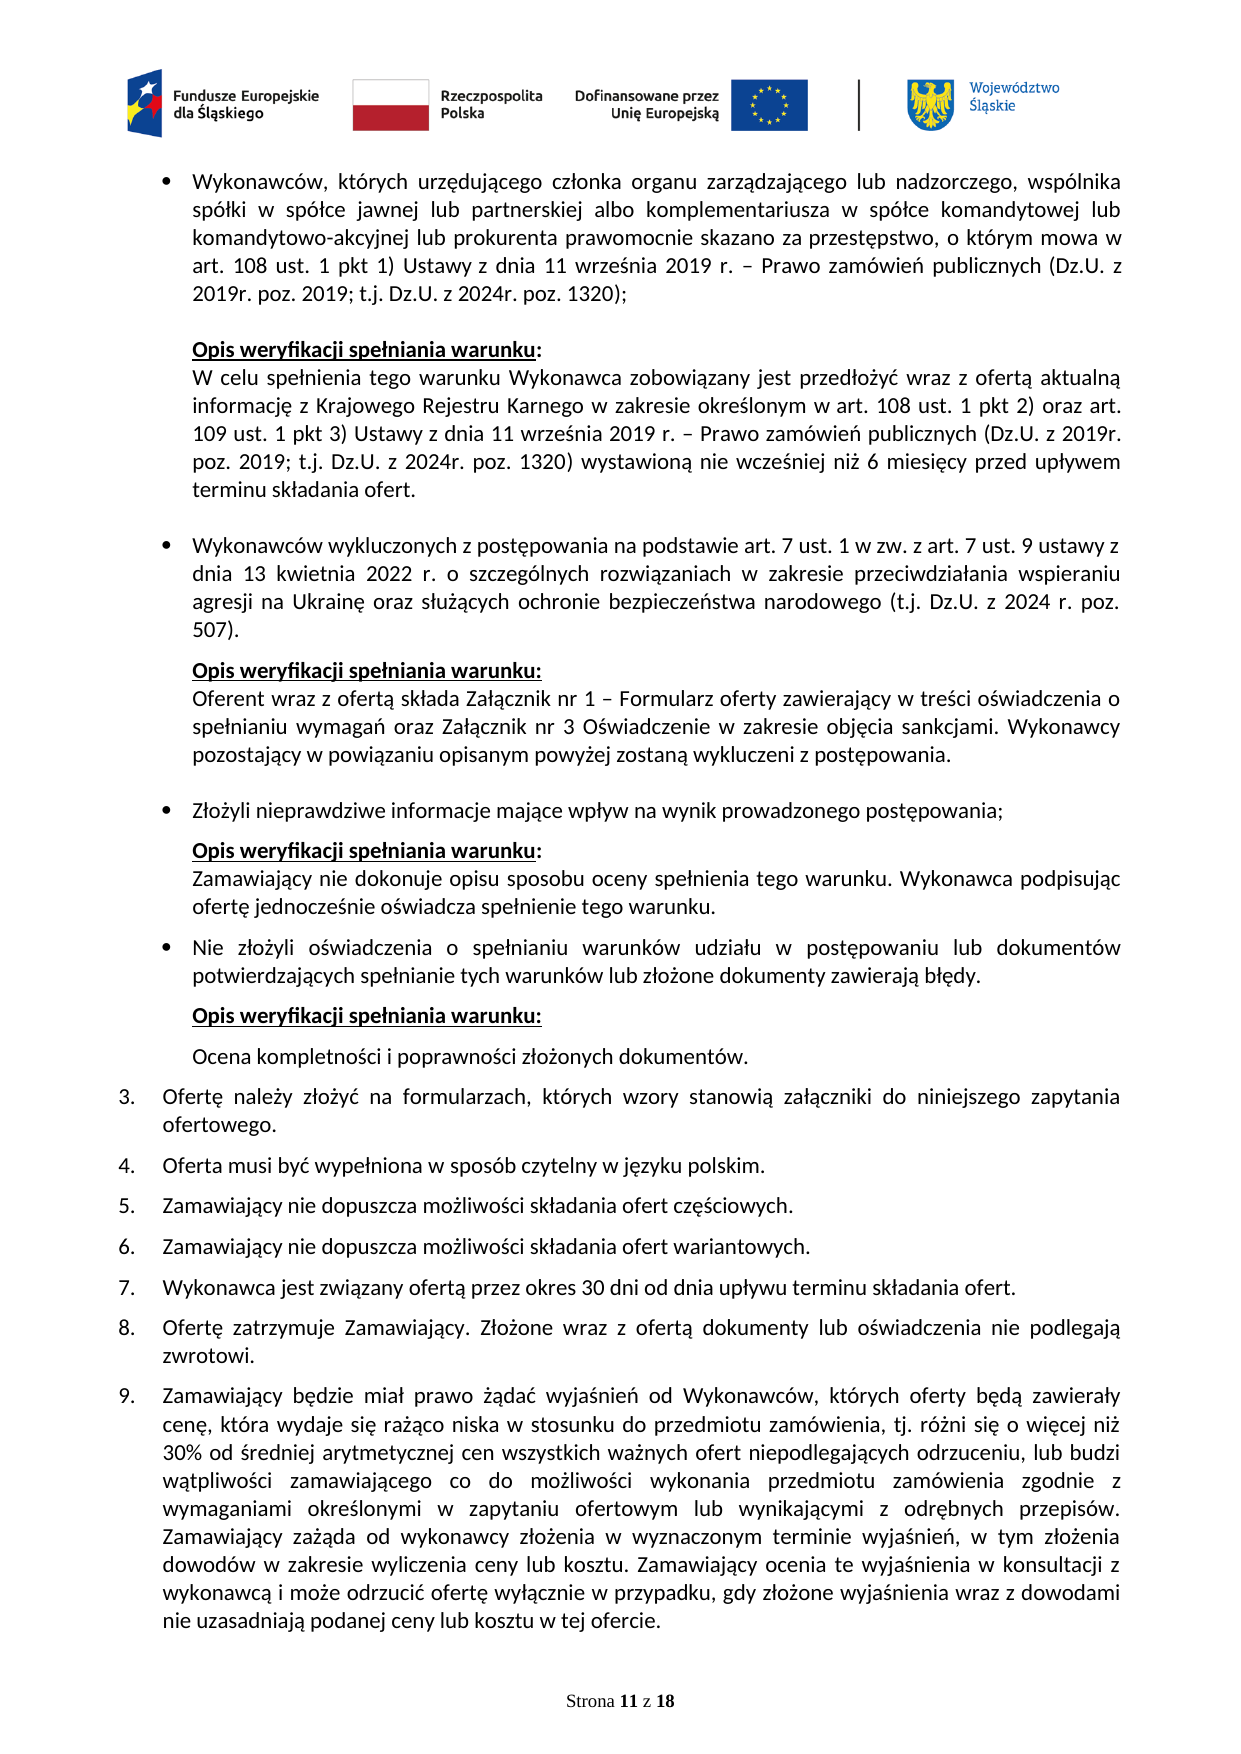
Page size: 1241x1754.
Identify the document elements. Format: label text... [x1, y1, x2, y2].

list Nie złożyli oświadczenia o spełnianiu warunków udziału w postępowaniu lub dokumentów potwierdzających spełnianie tych warunków lub złożone dokumenty zawierają błędy. [162, 933, 1122, 989]
list Złożyli nieprawdziwe informacje mające wpływ na wynik prowadzonego postępowania; [162, 796, 1122, 824]
text W celu spełnienia tego warunku Wykonawca zobowiązany jest przedłożyć wraz z ofertą aktualną informację z Krajowego Rejestru Karnego w zakresie określonym w art. 108 ust. 1 pkt 2) oraz art. 109 ust. 1 pkt 3) Ustawy z dnia 11 września 2019 r. – Prawo zamówień publicznych (Dz.U. z 2019r. poz. 2019; t.j. Dz.U. z 2024r. poz. 1320) wystawioną nie wcześniej niż 6 miesięcy przed upływem terminu składania ofert. [192, 363, 1122, 503]
list Opis weryfikacji spełniania warunku: [192, 836, 1122, 864]
list Opis weryfikacji spełniania warunku: [192, 656, 1122, 684]
list Oferent wraz z ofertą składa Załącznik nr 1 – Formularz oferty zawierający w treści oświadczenia o spełnianiu wymagań oraz Załącznik nr 3 Oświadczenie w zakresie objęcia sankcjami. Wykonawcy pozostający w powiązaniu opisanym powyżej zostaną wykluczeni z postępowania. [192, 684, 1122, 768]
list Oferta musi być wypełniona w sposób czytelny w języku polskim. [118, 1151, 1122, 1179]
text Zamawiający nie dokonuje opisu sposobu oceny spełnienia tego warunku. Wykonawca podpisując ofertę jednocześnie oświadcza spełnienie tego warunku. [192, 864, 1122, 920]
list Ofertę należy złożyć na formularzach, których wzory stanowią załączniki do niniejszego zapytania ofertowego. [118, 1082, 1122, 1138]
list Ofertę zatrzymuje Zamawiający. Złożone wraz z ofertą dokumenty lub oświadczenia nie podlegają zwrotowi. [118, 1313, 1122, 1369]
list Wykonawca jest związany ofertą przez okres 30 dni od dnia upływu terminu składania ofert. [118, 1273, 1122, 1301]
list Zamawiający nie dopuszcza możliwości składania ofert częściowych. [118, 1192, 1122, 1219]
list Opis weryfikacji spełniania warunku: [192, 335, 1122, 363]
text Opis weryfikacji spełniania warunku: [192, 1001, 1122, 1029]
picture [118, 41, 1064, 161]
list Wykonawców, których urzędującego członka organu zarządzającego lub nadzorczego, wspólnika spółki w spółce jawnej lub partnerskiej albo komplementariusza w spółce komandytowej lub komandytowo-akcyjnej lub prokurenta prawomocnie skazano za przestępstwo, o którym mowa w art. 108 ust. 1 pkt 1) Ustawy z dnia 11 września 2019 r. – Prawo zamówień publicznych (Dz.U. z 2019r. poz. 2019; t.j. Dz.U. z 2024r. poz. 1320); [162, 167, 1122, 307]
list Zamawiający nie dopuszcza możliwości składania ofert wariantowych. [118, 1232, 1122, 1260]
list Wykonawców wykluczonych z postępowania na podstawie art. 7 ust. 1 w zw. z art. 7 ust. 9 ustawy z dnia 13 kwietnia 2022 r. o szczególnych rozwiązaniach w zakresie przeciwdziałania wspieraniu agresji na Ukrainę oraz służących ochronie bezpieczeństwa narodowego (t.j. Dz.U. z 2024 r. poz. 507). [162, 531, 1122, 643]
list Zamawiający będzie miał prawo żądać wyjaśnień od Wykonawców, których oferty będą zawierały cenę, która wydaje się rażąco niska w stosunku do przedmiotu zamówienia, tj. różni się o więcej niż 30% od średniej arytmetycznej cen wszystkich ważnych ofert niepodlegających odrzuceniu, lub budzi wątpliwości zamawiającego co do możliwości wykonania przedmiotu zamówienia zgodnie z wymaganiami określonymi w zapytaniu ofertowym lub wynikającymi z odrębnych przepisów. Zamawiający zażąda od wykonawcy złożenia w wyznaczonym terminie wyjaśnień, w tym złożenia dowodów w zakresie wyliczenia ceny lub kosztu. Zamawiający ocenia te wyjaśnienia w konsultacji z wykonawcą i może odrzucić ofertę wyłącznie w przypadku, gdy złożone wyjaśnienia wraz z dowodami nie uzasadniają podanej ceny lub kosztu w tej ofercie. [118, 1382, 1122, 1634]
text Ocena kompletności i poprawności złożonych dokumentów. [192, 1042, 1122, 1070]
